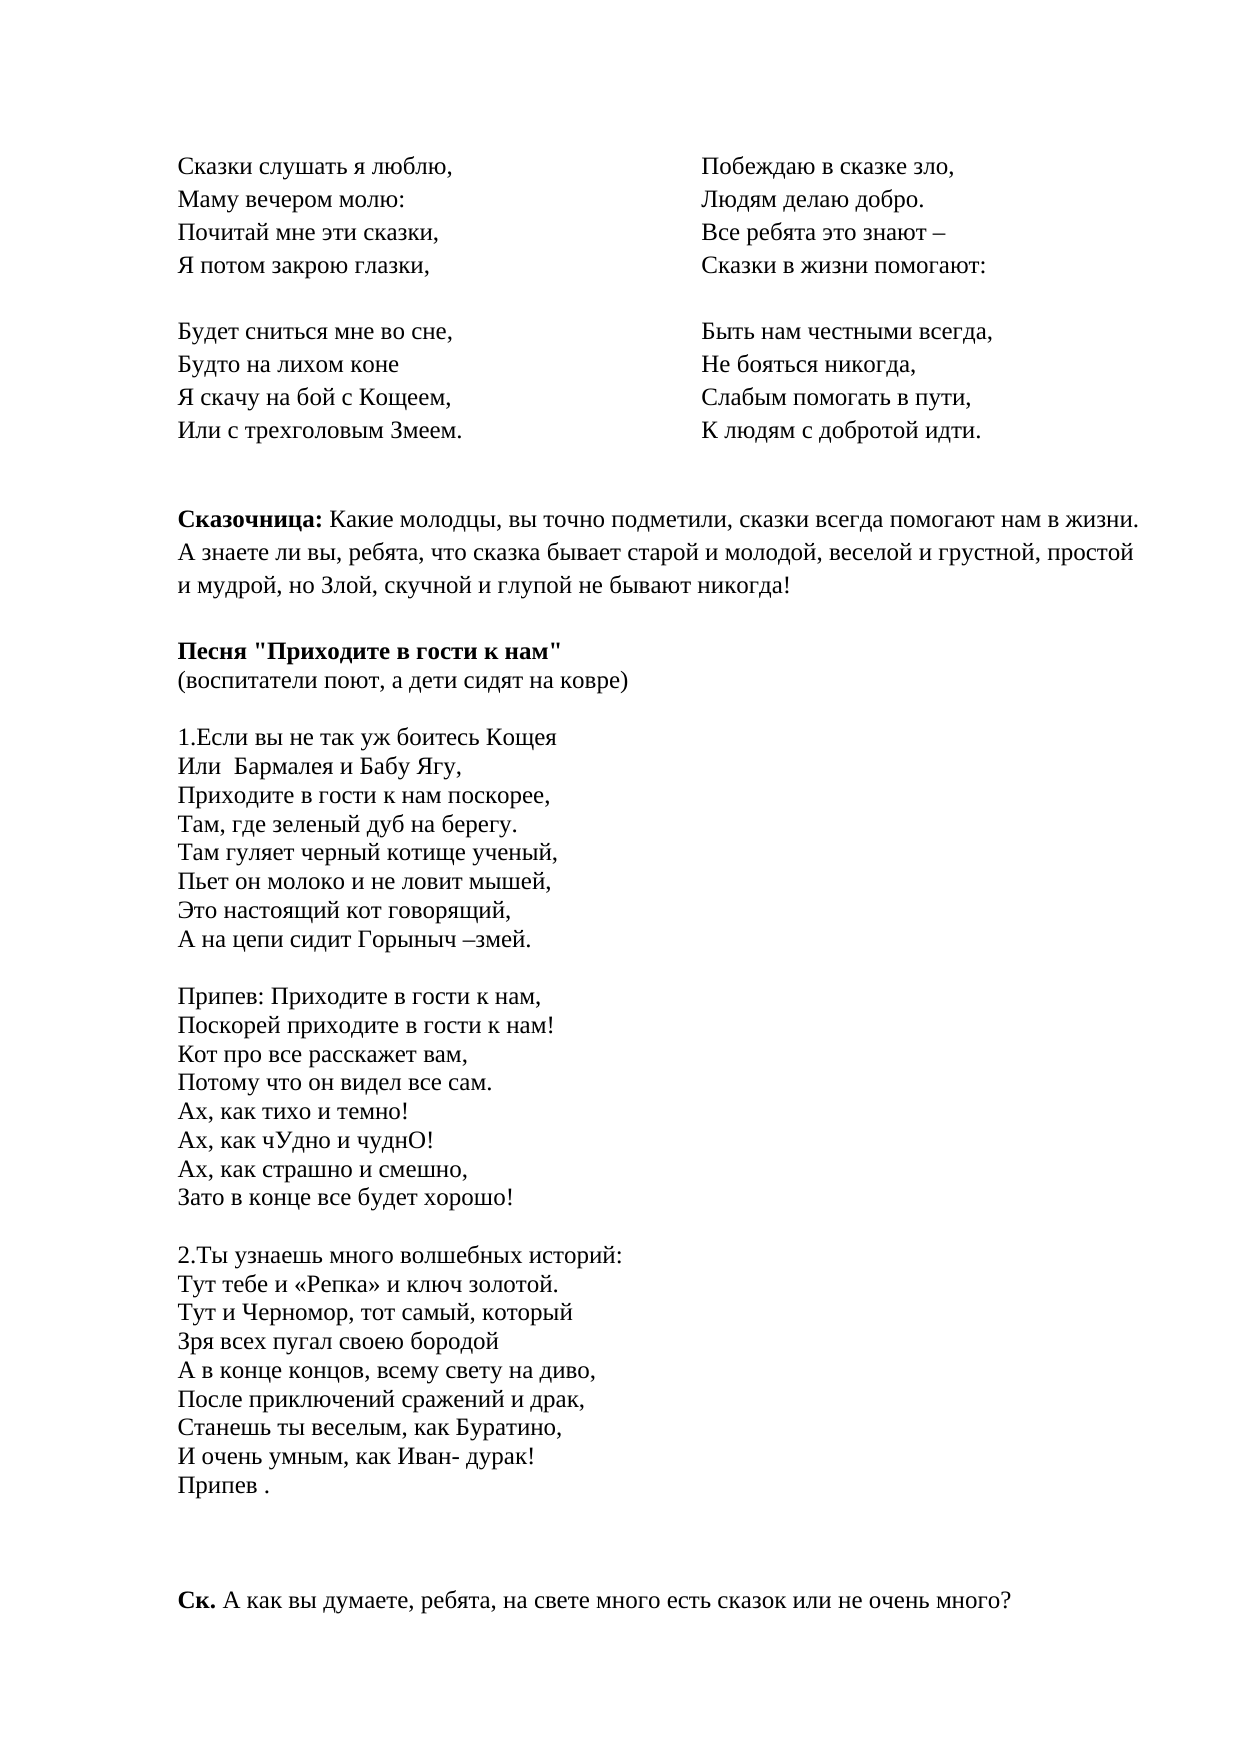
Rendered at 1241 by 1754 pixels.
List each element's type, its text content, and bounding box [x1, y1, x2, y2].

text Песня "Приходите в гости к нам" [177, 636, 1152, 665]
text Я скачу на бой с Кощеем, [177, 382, 627, 411]
list А на цепи сидит Горыныч –змей. [177, 924, 1152, 952]
list Поскорей приходите в гости к нам! [177, 1010, 1152, 1039]
list Припев: Приходите в гости к нам, [177, 981, 1152, 1010]
text Людям делаю добро. [701, 184, 1152, 213]
list Там гуляет черный котище ученый, [177, 837, 1152, 866]
list Тут тебе и «Репка» и ключ золотой. [177, 1269, 1152, 1297]
text А в конце концов, всему свету на диво, [177, 1355, 1152, 1384]
list Или Бармалея и Бабу Ягу, [177, 751, 1152, 780]
text Я потом закрою глазки, [177, 250, 627, 279]
text (воспитатели поют, а дети сидят на ковре) [177, 665, 1152, 694]
list Это настоящий кот говорящий, [177, 895, 1152, 924]
text Маму вечером молю: [177, 184, 627, 213]
text Не бояться никогда, [701, 349, 1152, 378]
text Сказки слушать я люблю, [177, 151, 627, 180]
list Потому что он видел все сам. [177, 1067, 1152, 1096]
text Припев . [177, 1470, 1152, 1499]
text Будет сниться мне во сне, [177, 316, 627, 345]
list Зато в конце все будет хорошо! [177, 1182, 1152, 1211]
text Ск. А как вы думаете, ребята, на свете много есть сказок или не очень много? [177, 1585, 1152, 1614]
text Сказочница: Какие молодцы, вы точно подметили, сказки всегда помогают нам в жизни. А знаете ли вы, ребята, что сказка бывает старой и молодой, веселой и грустной, простой и мудрой, но Злой, скучной и глупой не бывают никогда! [177, 504, 1152, 599]
text Сказки в жизни помогают: [701, 250, 1152, 279]
text Будто на лихом коне [177, 349, 627, 378]
text Быть нам честными всегда, [701, 316, 1152, 345]
list Там, где зеленый дуб на берегу. [177, 809, 1152, 837]
text Зря всех пугал своею бородой [177, 1326, 1152, 1355]
list Ах, как тихо и темно! [177, 1096, 1152, 1125]
list Ах, как чУдно и чуднО! [177, 1125, 1152, 1154]
list Пьет он молоко и не ловит мышей, [177, 866, 1152, 895]
text Слабым помогать в пути, [701, 382, 1152, 411]
text Станешь ты веселым, как Буратино, [177, 1412, 1152, 1441]
text Или с трехголовым Змеем. [177, 415, 627, 444]
list Кот про все расскажет вам, [177, 1039, 1152, 1067]
list 1.Если вы не так уж боитесь Кощея [177, 722, 1152, 751]
text Почитай мне эти сказки, [177, 217, 627, 246]
text К людям с добротой идти. [701, 415, 1152, 444]
text И очень умным, как Иван- дурак! [177, 1441, 1152, 1470]
list Приходите в гости к нам поскорее, [177, 780, 1152, 809]
list 2.Ты узнаешь много волшебных историй: [177, 1240, 1152, 1269]
text Все ребята это знают – [701, 217, 1152, 246]
list Ах, как страшно и смешно, [177, 1154, 1152, 1182]
text После приключений сражений и драк, [177, 1384, 1152, 1412]
text Побеждаю в сказке зло, [701, 151, 1152, 180]
text Тут и Черномор, тот самый, который [177, 1297, 1152, 1326]
